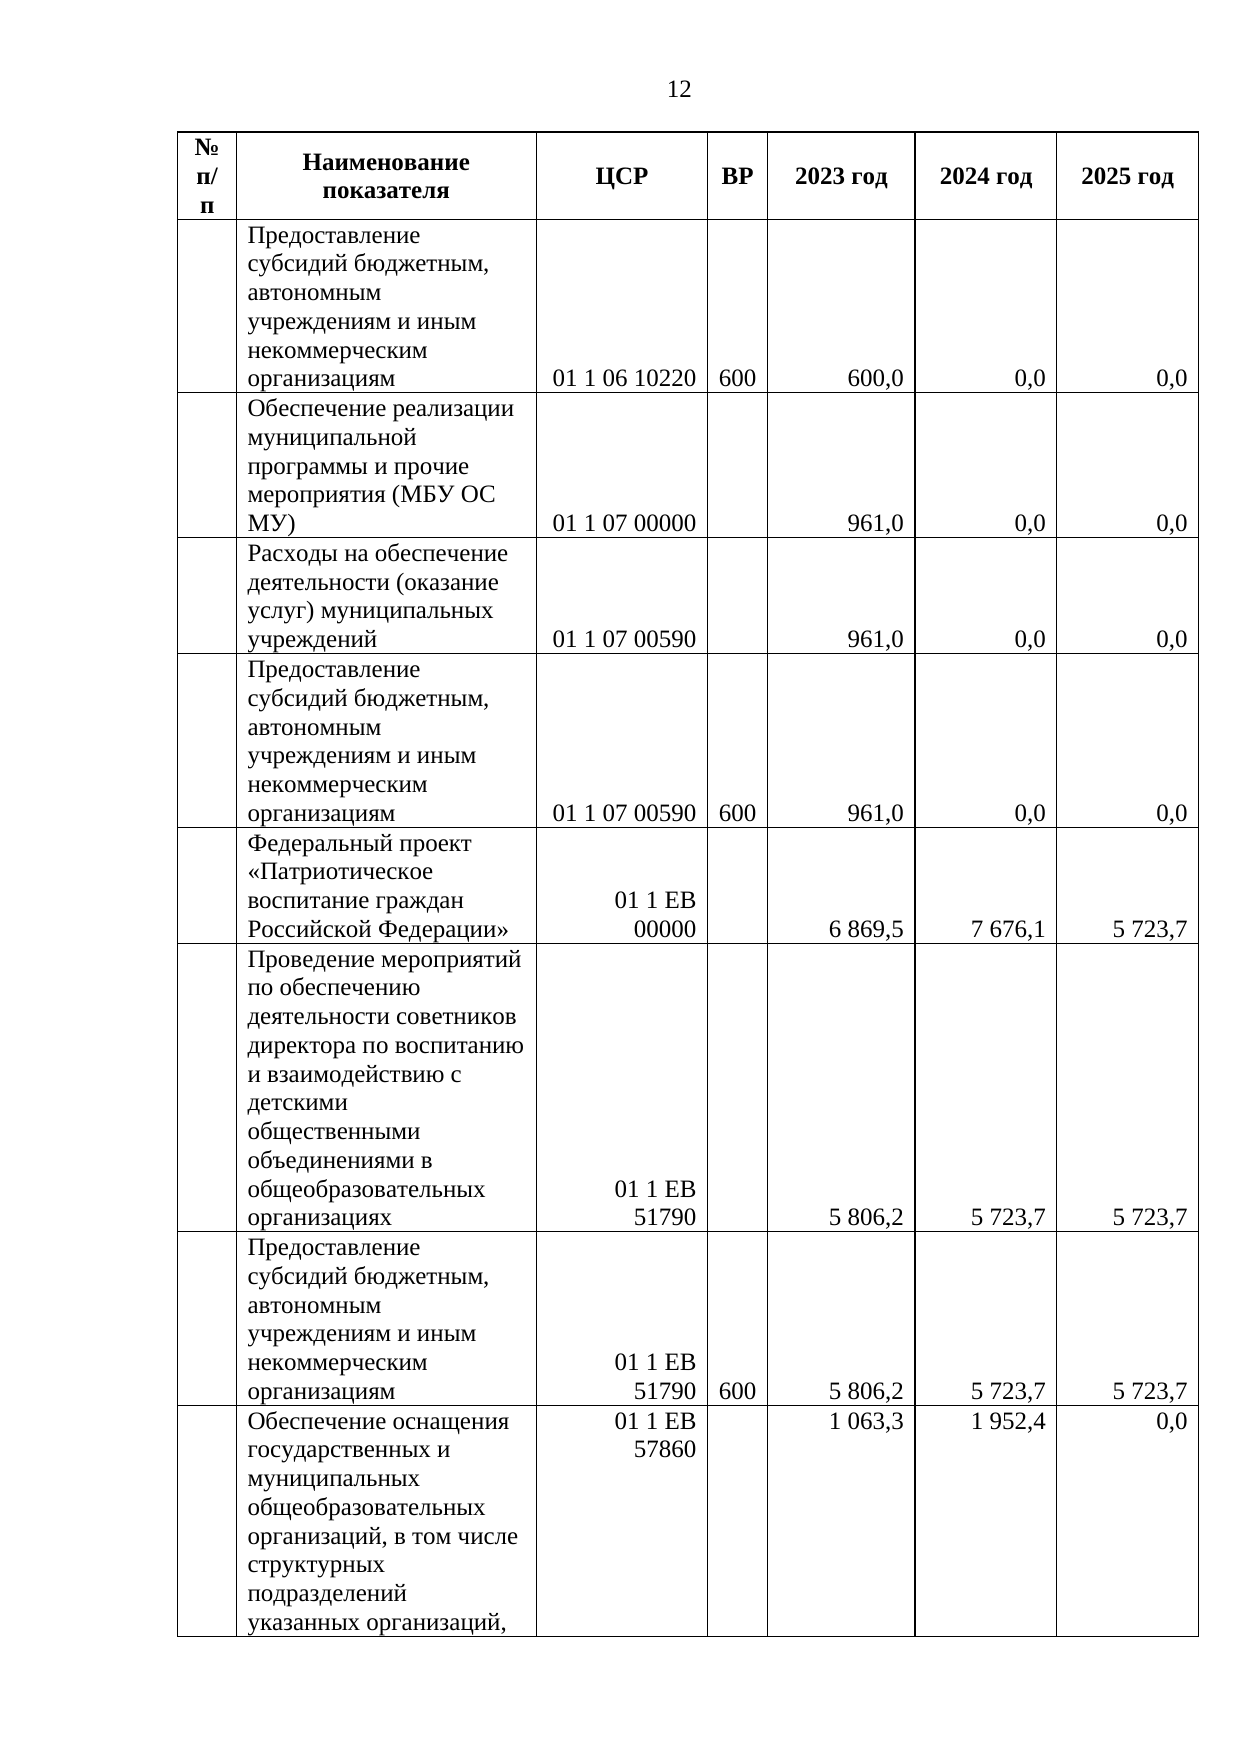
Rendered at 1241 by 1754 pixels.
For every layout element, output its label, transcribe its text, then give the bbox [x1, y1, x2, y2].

table_cell 600 [708, 220, 767, 392]
table_cell 600 [708, 654, 767, 827]
table_cell 600,0 [768, 220, 914, 392]
table_cell 0,0 [916, 538, 1056, 653]
table_cell 961,0 [768, 654, 914, 827]
table_cell 1 063,3 [768, 1406, 914, 1636]
table_cell [178, 828, 236, 943]
table_cell 0,0 [1057, 1406, 1198, 1636]
table_cell Расходы на обеспечение деятельности (оказание услуг) муниципальных учреждений [237, 538, 536, 653]
table_cell 6 869,5 [768, 828, 914, 943]
table_header № п/п [178, 133, 236, 219]
table_cell 7 676,1 [916, 828, 1056, 943]
table_cell 01 1 EВ 57860 [537, 1406, 707, 1636]
table_cell Проведение мероприятий по обеспечению деятельности советников директора по воспитанию и взаимодействию с детскими общественными объединениями в общеобразовательных организациях [237, 944, 536, 1231]
table_header 2025 год [1057, 133, 1198, 219]
table_cell [178, 393, 236, 537]
table_cell 5 723,7 [1057, 944, 1198, 1231]
table_cell 5 723,7 [1057, 1232, 1198, 1405]
table_cell 0,0 [916, 393, 1056, 537]
table_cell 0,0 [1057, 220, 1198, 392]
table_cell 0,0 [916, 654, 1056, 827]
table_cell 01 1 EВ 51790 [537, 944, 707, 1231]
table_cell 0,0 [1057, 654, 1198, 827]
table_cell 5 723,7 [916, 944, 1056, 1231]
table_cell Обеспечение реализации муниципальной программы и прочие мероприятия (МБУ ОС МУ) [237, 393, 536, 537]
table_header Наименование показателя [237, 133, 536, 219]
table_cell 01 1 07 00590 [537, 538, 707, 653]
table_cell 01 1 06 10220 [537, 220, 707, 392]
table_header 2024 год [916, 133, 1056, 219]
table_cell Федеральный проект «Патриотическое воспитание граждан Российской Федерации» [237, 828, 536, 943]
table_cell 5 806,2 [768, 1232, 914, 1405]
table_cell [178, 944, 236, 1231]
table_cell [237, 1406, 536, 1636]
table_cell 961,0 [768, 538, 914, 653]
table_cell Предоставление субсидий бюджетным, автономным учреждениям и иным некоммерческим организациям [237, 654, 536, 827]
table_cell 1 952,4 [916, 1406, 1056, 1636]
table_cell [178, 1232, 236, 1405]
table_cell 01 1 EВ 51790 [537, 1232, 707, 1405]
table_header ЦСР [537, 133, 707, 219]
table_cell 0,0 [916, 220, 1056, 392]
table_cell 5 723,7 [1057, 828, 1198, 943]
table_cell [178, 654, 236, 827]
table_cell 01 1 07 00000 [537, 393, 707, 537]
table_cell 5 806,2 [768, 944, 914, 1231]
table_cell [237, 220, 536, 392]
table_cell 0,0 [1057, 393, 1198, 537]
table_cell 600 [708, 1232, 767, 1405]
table_cell Предоставление субсидий бюджетным, автономным учреждениям и иным некоммерческим организациям [237, 1232, 536, 1405]
table_cell [708, 538, 767, 653]
table_cell [708, 944, 767, 1231]
table_cell [178, 1406, 236, 1636]
table_cell [178, 538, 236, 653]
table_cell 961,0 [768, 393, 914, 537]
table_header 2023 год [768, 133, 914, 219]
table_cell 5 723,7 [916, 1232, 1056, 1405]
table_cell [708, 1406, 767, 1636]
table_header ВР [708, 133, 767, 219]
table_cell 01 1 07 00590 [537, 654, 707, 827]
table_cell 01 1 EВ 00000 [537, 828, 707, 943]
table_cell [708, 393, 767, 537]
table_cell [178, 220, 236, 392]
table_cell [708, 828, 767, 943]
table_cell 0,0 [1057, 538, 1198, 653]
